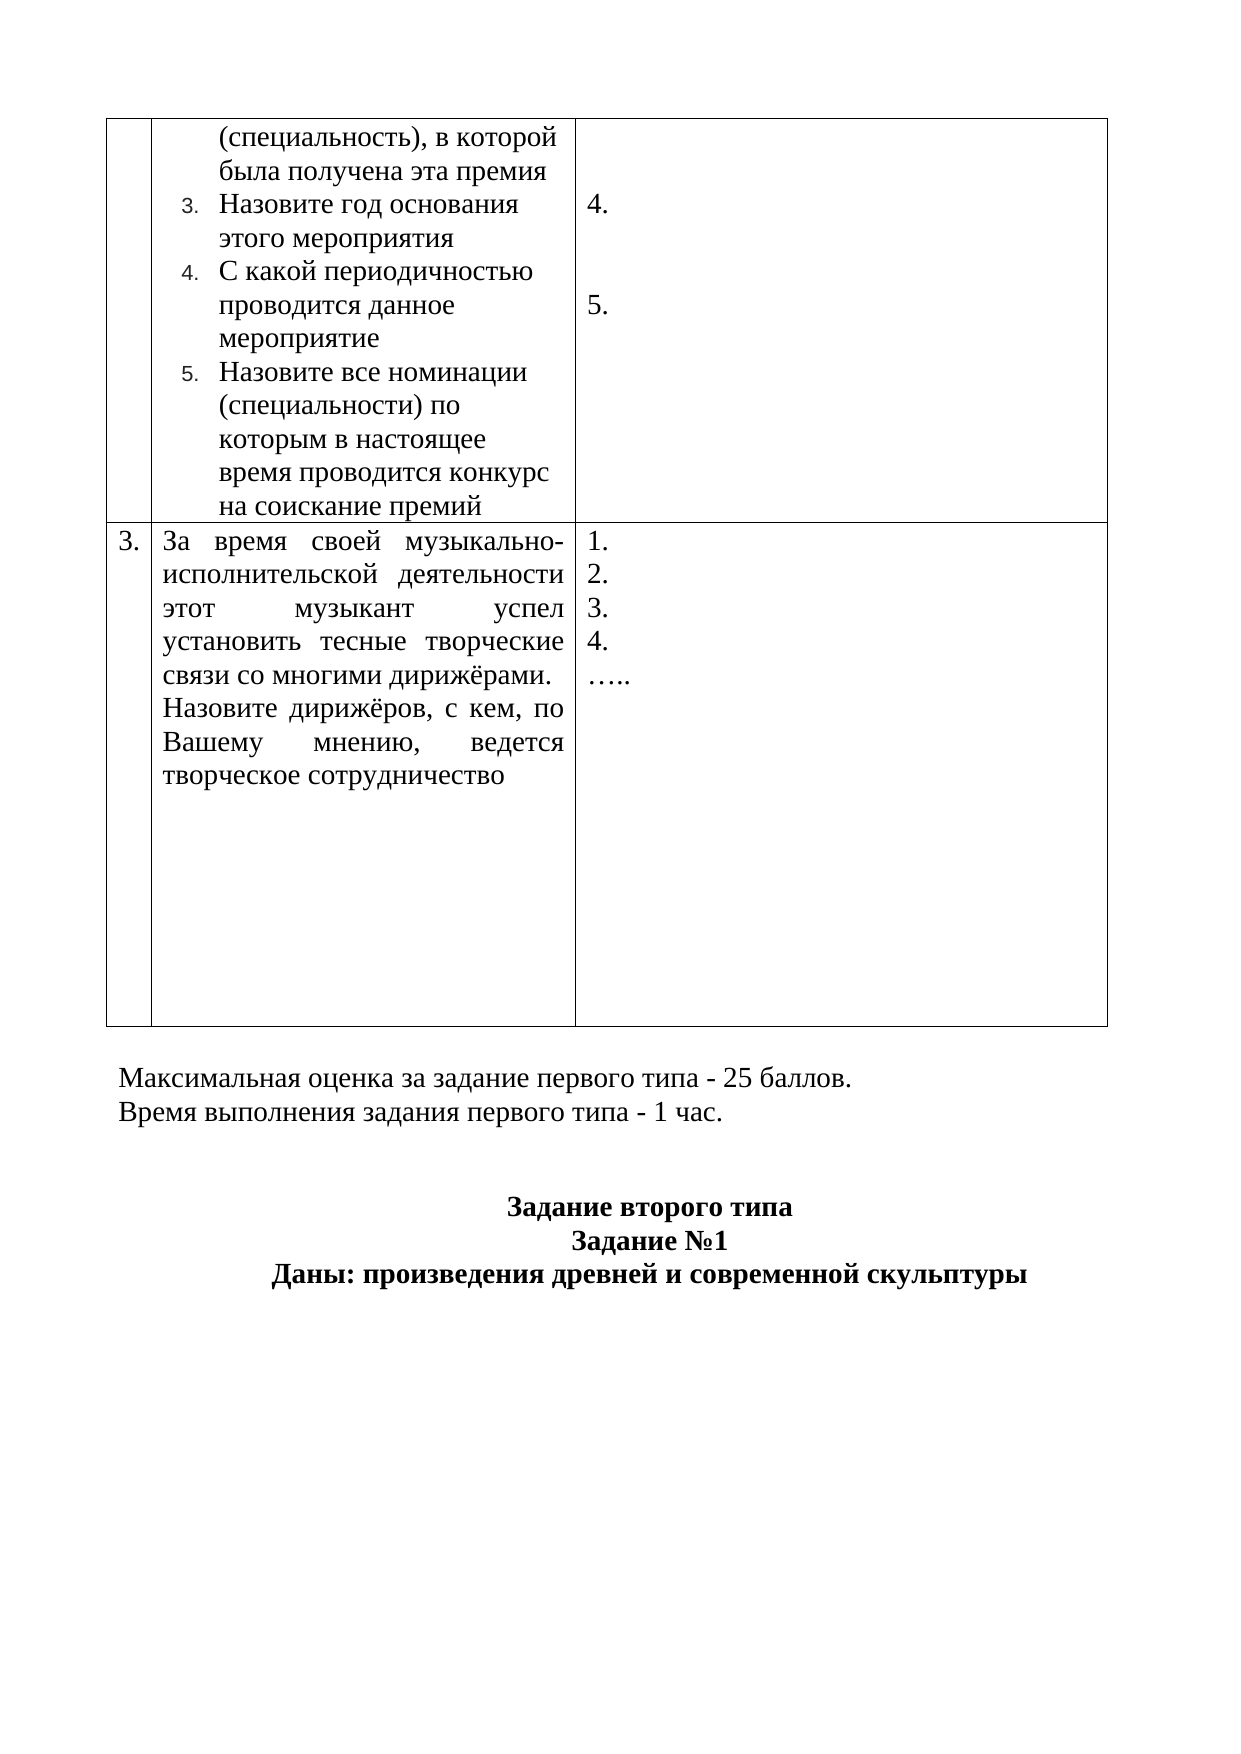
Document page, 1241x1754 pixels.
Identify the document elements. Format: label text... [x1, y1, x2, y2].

table_cell 3. [107, 523, 151, 1026]
text Время выполнения задания первого типа - 1 час. [118, 1094, 1181, 1127]
table_cell 1. 2. 3. 4. ….. [576, 523, 1107, 1026]
text Максимальная оценка за задание первого типа - 25 баллов. [118, 1060, 1181, 1094]
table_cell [152, 119, 575, 522]
table_cell 2. [107, 119, 151, 522]
text Задание №1 [118, 1223, 1181, 1256]
text Даны: произведения древней и современной скульптуры [118, 1256, 1181, 1290]
table_cell 1. 2. 3. 4. 5. [576, 119, 1107, 522]
table_cell За время своей музыкально-исполнительской деятельности этот музыкант успел установить тесные творческие связи со многими дирижёрами. Назовите дирижёров, с кем, по Вашему мнению, ведется творческое сотрудничество [152, 523, 575, 1026]
text Задание второго типа [118, 1189, 1181, 1223]
